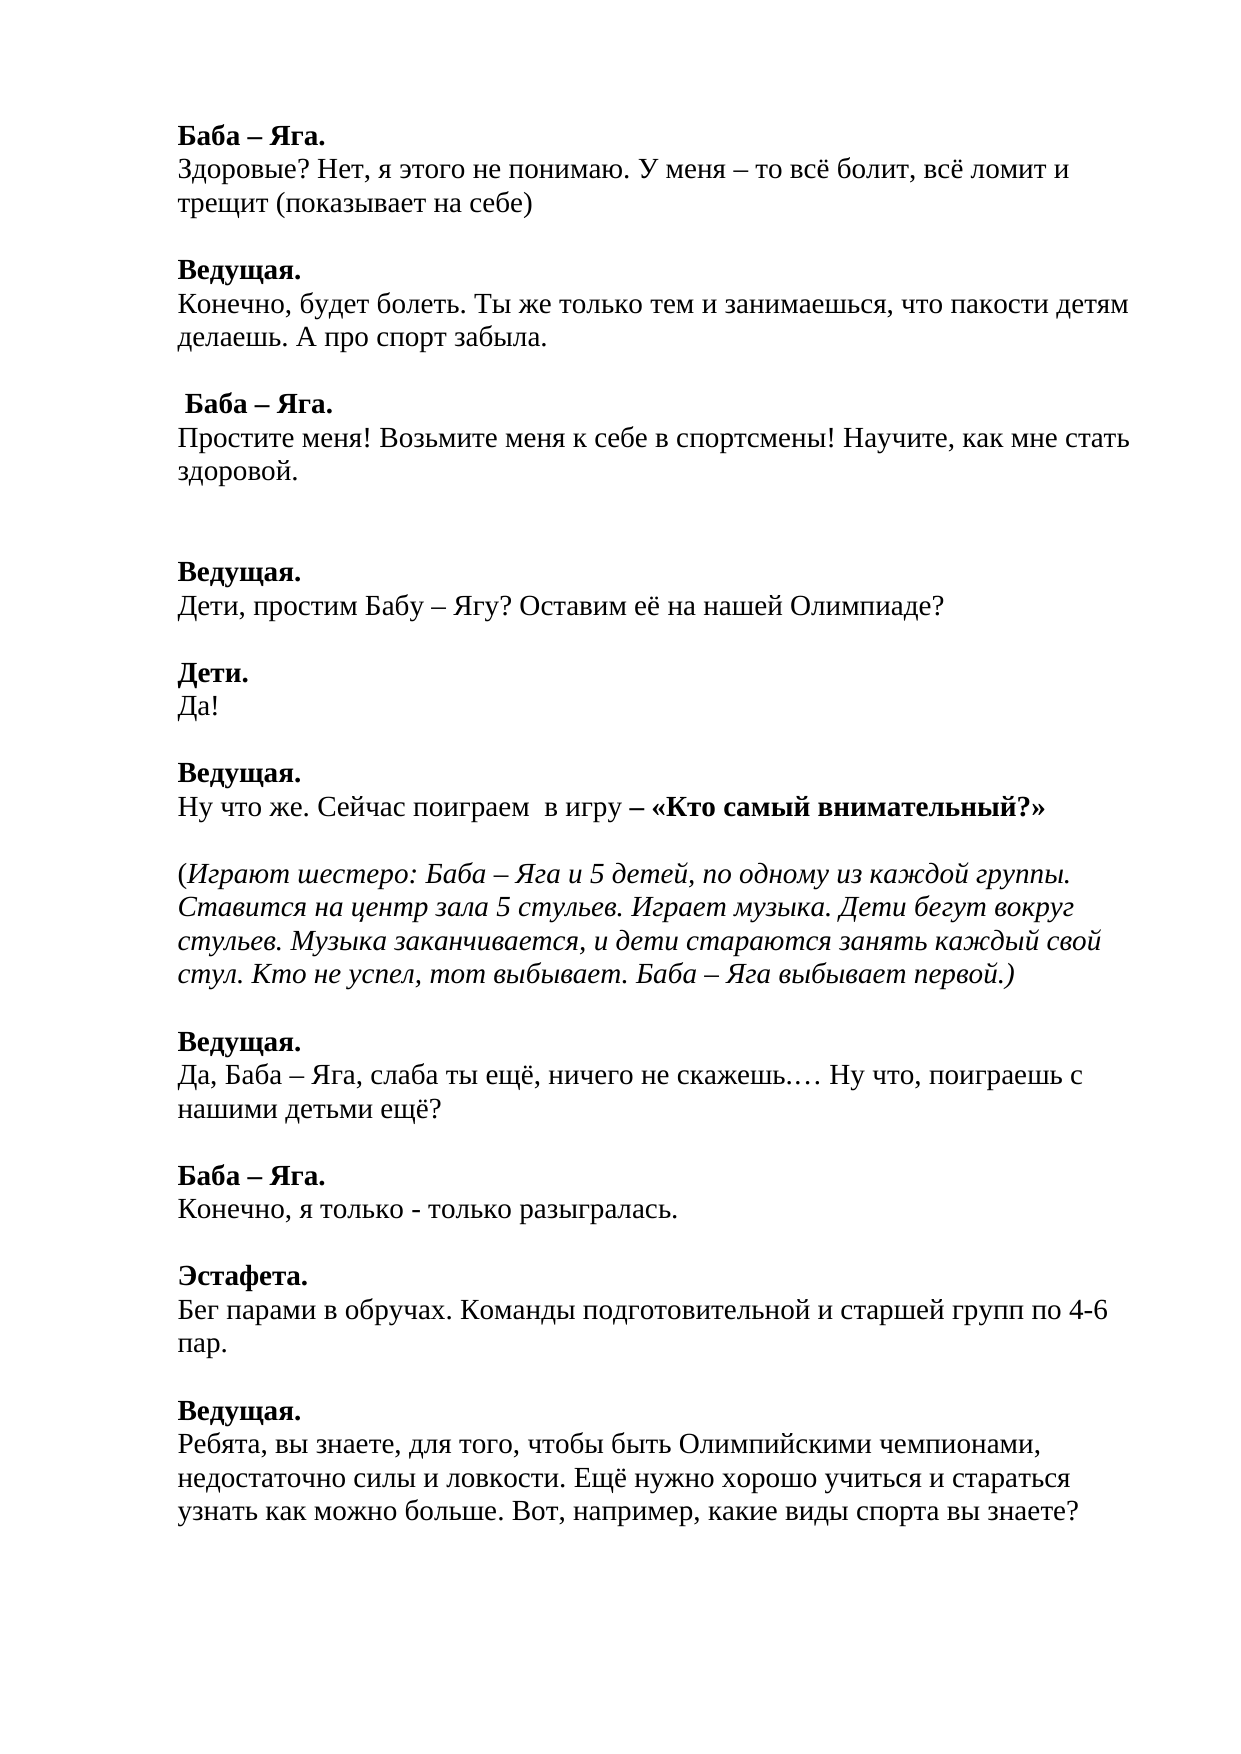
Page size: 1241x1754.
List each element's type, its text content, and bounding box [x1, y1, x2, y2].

text Да! [177, 688, 1152, 722]
text Ведущая. [177, 554, 1152, 588]
text Ведущая. [177, 1024, 1152, 1057]
text Да, Баба – Яга, слаба ты ещё, ничего не скажешь.… Ну что, поиграешь с нашими детьми ещё? [177, 1057, 1152, 1124]
text Бег парами в обручах. Команды подготовительной и старшей групп по 4-6 пар. [177, 1292, 1152, 1359]
text Конечно, я только - только разыгралась. [177, 1191, 1152, 1225]
text Ведущая. [177, 1393, 1152, 1426]
text Здоровые? Нет, я этого не понимаю. У меня – то всё болит, всё ломит и трещит (показывает на себе) [177, 152, 1152, 219]
text (Играют шестеро: Баба – Яга и 5 детей, по одному из каждой группы. Ставится на центр зала 5 стульев. Играет музыка. Дети бегут вокруг стульев. Музыка заканчивается, и дети стараются занять каждый свой стул. Кто не успел, тот выбывает. Баба – Яга выбывает первой.) [177, 856, 1152, 990]
text Дети, простим Бабу – Ягу? Оставим её на нашей Олимпиаде? [177, 588, 1152, 621]
text Ведущая. [177, 755, 1152, 789]
text Эстафета. [177, 1258, 1152, 1292]
text Конечно, будет болеть. Ты же только тем и занимаешься, что пакости детям делаешь. А про спорт забыла. [177, 286, 1152, 353]
text Баба – Яга. [177, 1158, 1152, 1191]
text Баба – Яга. [177, 118, 1152, 152]
text Ну что же. Сейчас поиграем в игру – «Кто самый внимательный?» [177, 789, 1152, 822]
text Простите меня! Возьмите меня к себе в спортсмены! Научите, как мне стать здоровой. [177, 420, 1152, 487]
text Дети. [177, 655, 1152, 688]
text Ведущая. [177, 252, 1152, 286]
text Ребята, вы знаете, для того, чтобы быть Олимпийскими чемпионами, недостаточно силы и ловкости. Ещё нужно хорошо учиться и стараться узнать как можно больше. Вот, например, какие виды спорта вы знаете? [177, 1426, 1152, 1527]
text Баба – Яга. [177, 386, 1152, 420]
